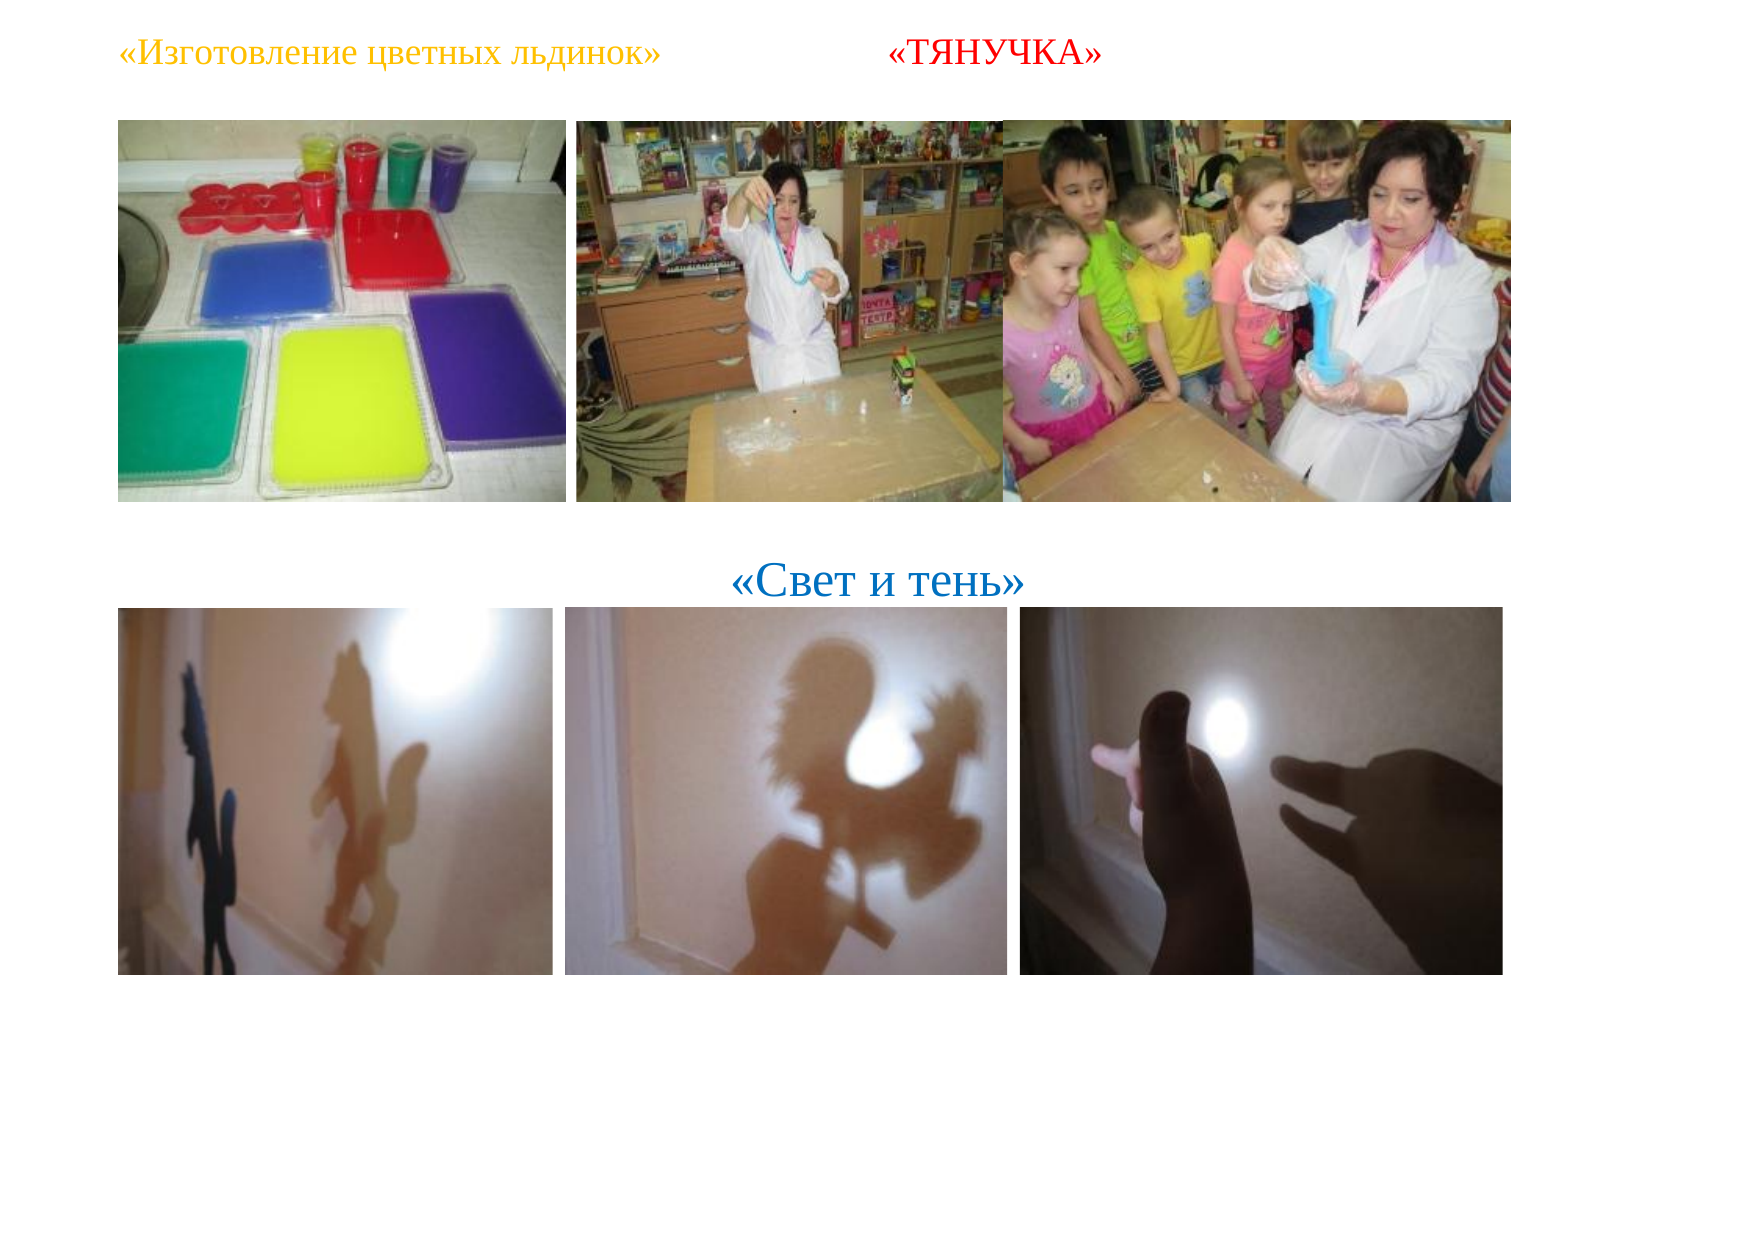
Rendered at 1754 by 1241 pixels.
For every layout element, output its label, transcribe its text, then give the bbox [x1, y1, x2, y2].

picture [118, 120, 566, 502]
picture [576, 120, 1511, 502]
picture [565, 607, 1008, 975]
text «Свет и тень» [118, 550, 1636, 607]
picture [118, 608, 553, 975]
text «Изготовление цветных льдинок» «ТЯНУЧКА» [118, 29, 1636, 73]
picture [1019, 607, 1503, 975]
